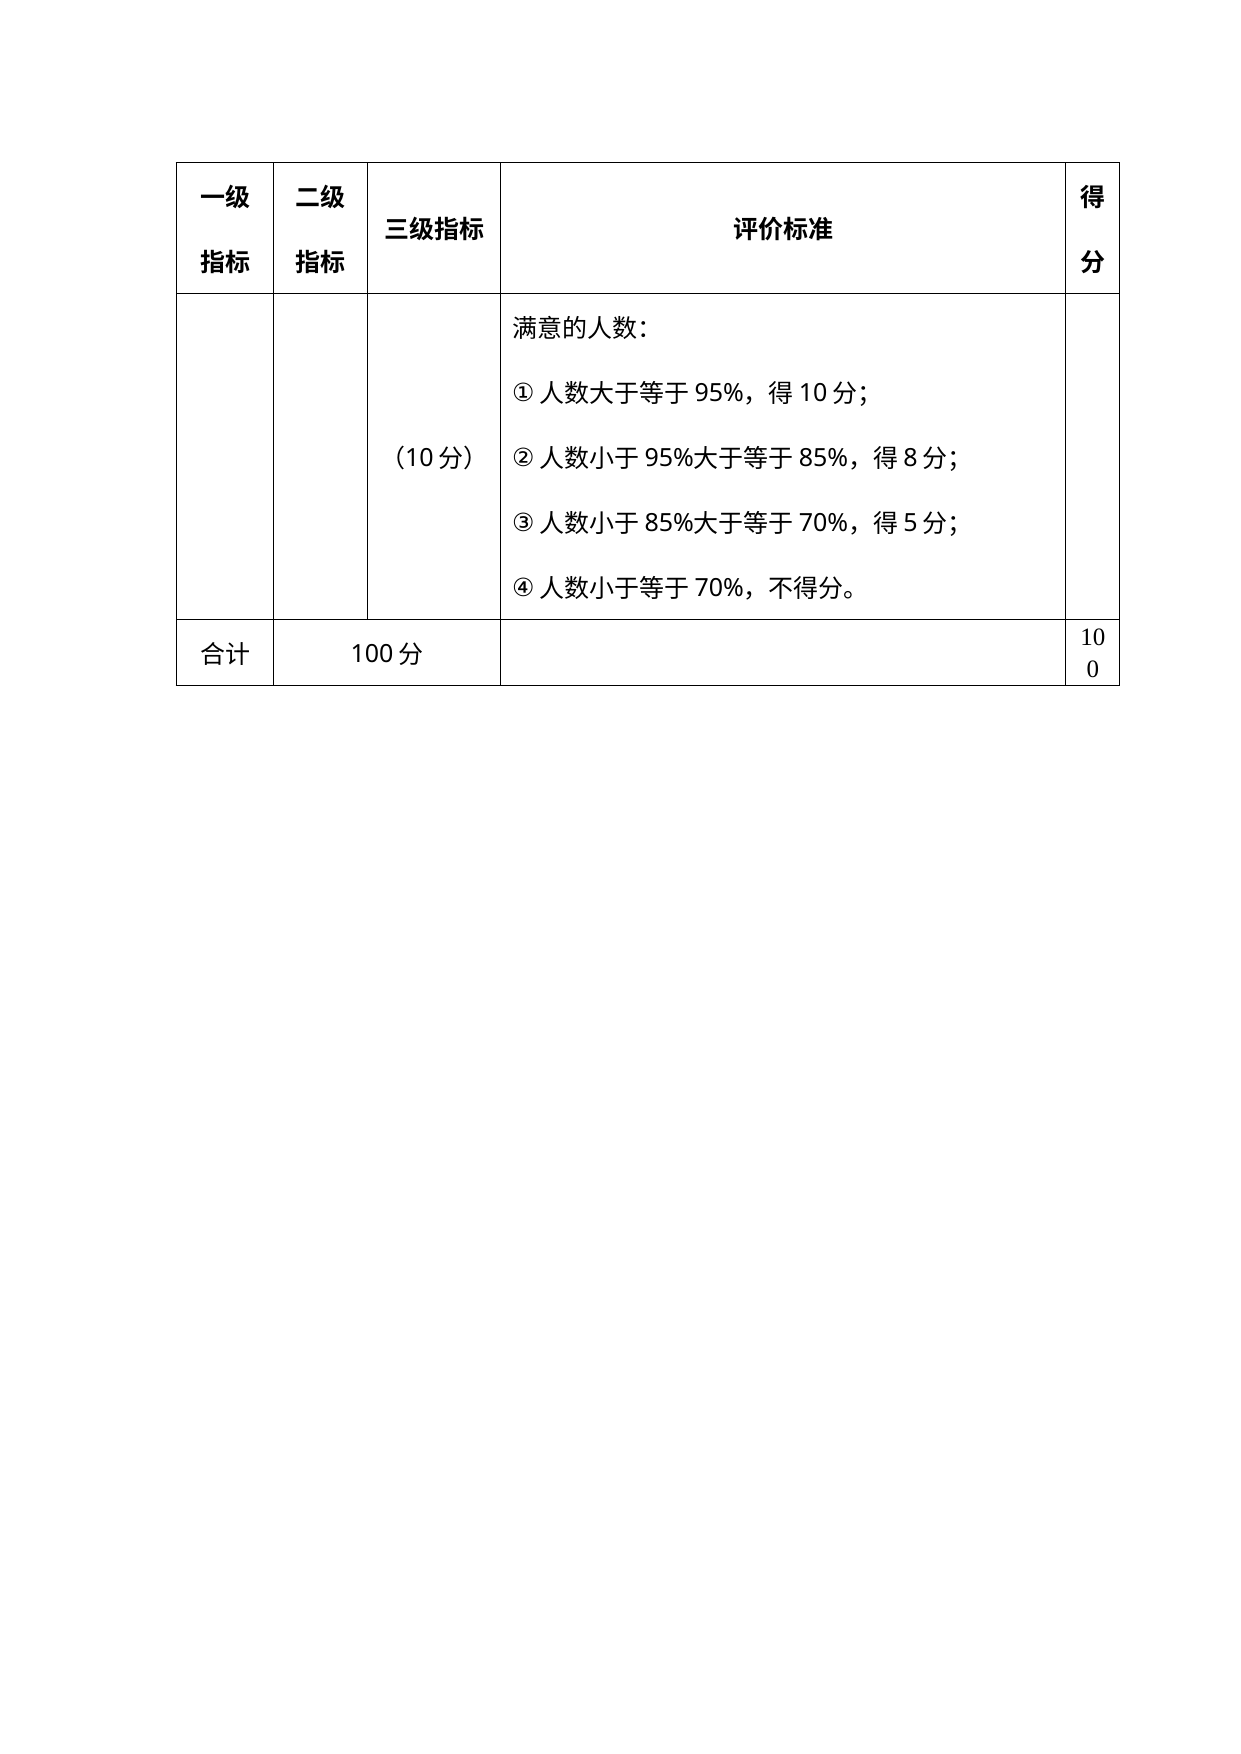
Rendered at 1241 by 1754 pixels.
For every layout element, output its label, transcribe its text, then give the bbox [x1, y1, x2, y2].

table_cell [501, 294, 1065, 619]
table_header 二级指标 [274, 163, 367, 293]
table_cell [501, 620, 1065, 685]
table_cell 100分 [274, 620, 500, 685]
table_cell 100 [1066, 620, 1119, 685]
table_header 得分 [1066, 163, 1119, 293]
table_header 评价标准 [501, 163, 1065, 293]
table_cell 满意度（10分） [368, 294, 500, 619]
table_cell 10 [1066, 294, 1119, 619]
table_header 三级指标 [368, 163, 500, 293]
table_header 一级指标 [177, 163, 273, 293]
table_cell 合计 [177, 620, 273, 685]
